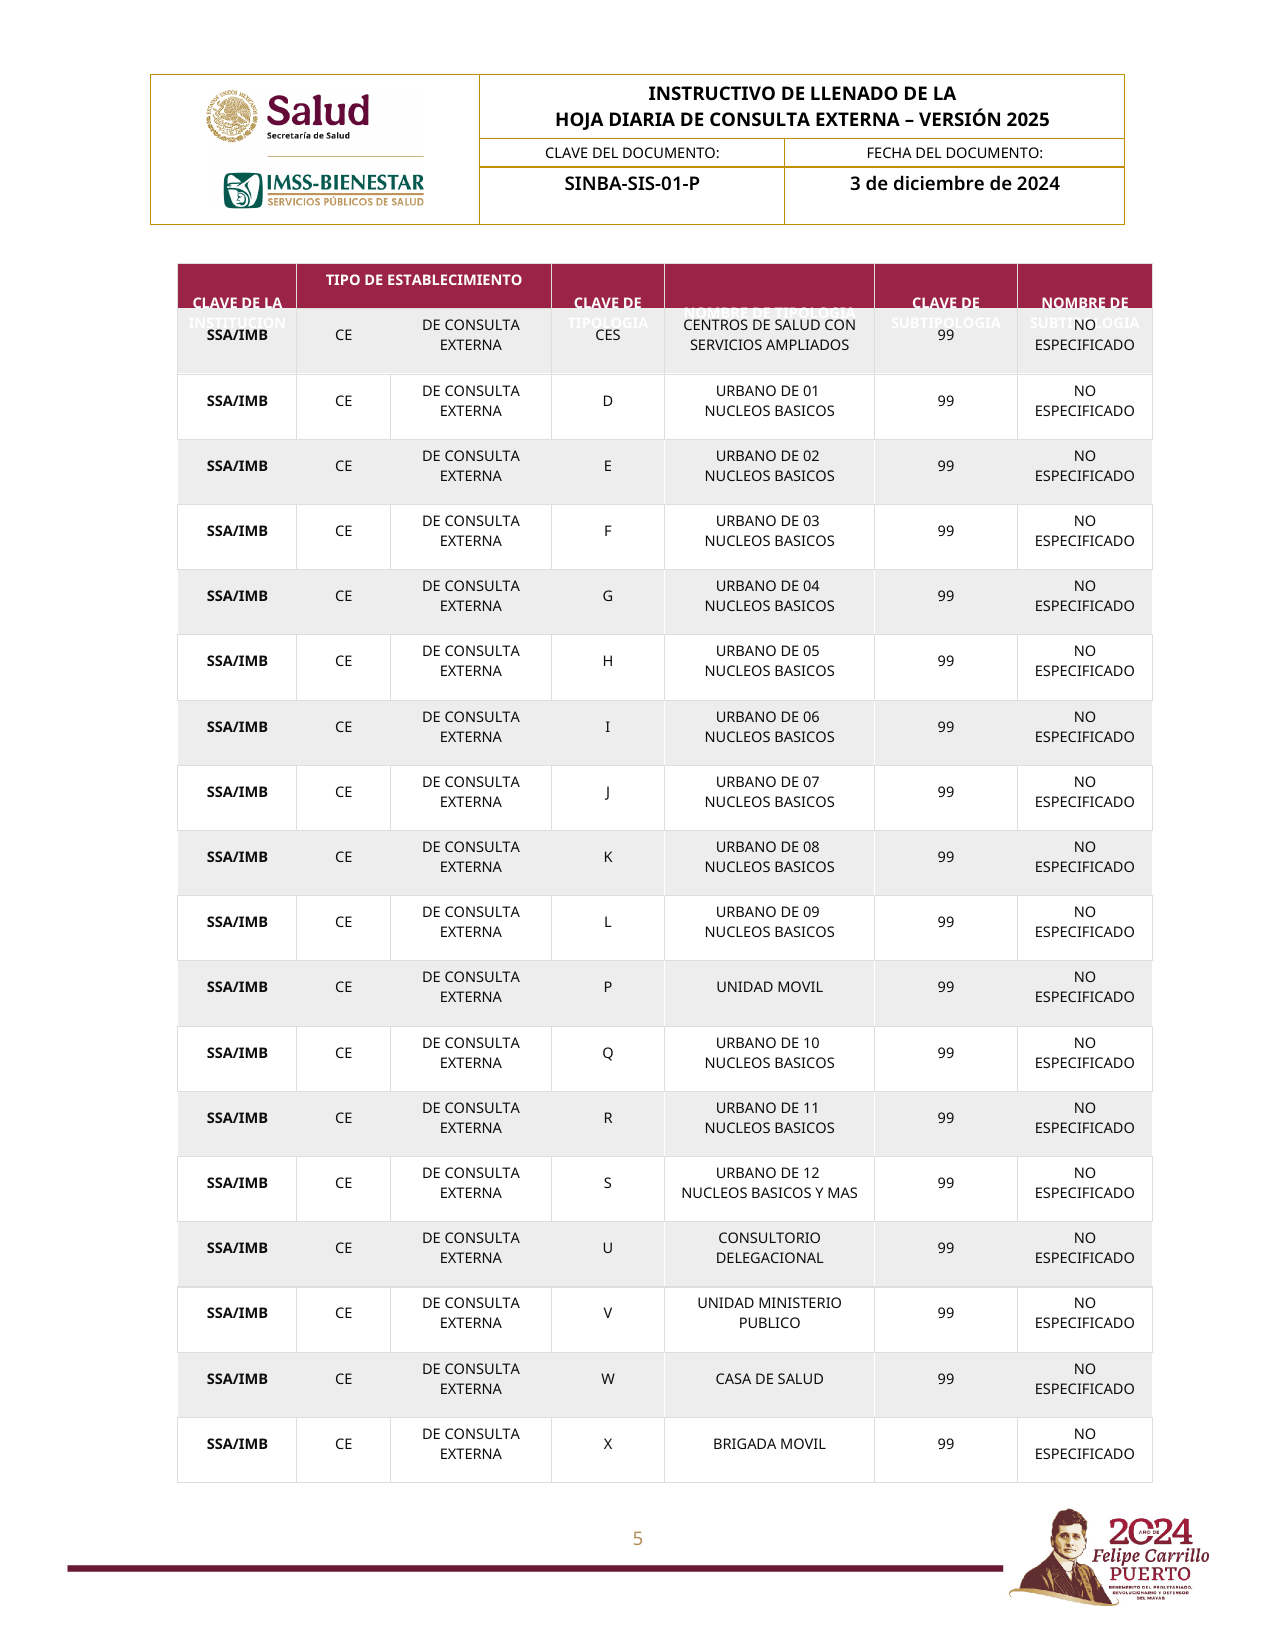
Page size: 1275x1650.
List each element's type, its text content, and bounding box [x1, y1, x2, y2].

table_cell URBANO DE 08 NUCLEOS BASICOS [665, 831, 874, 895]
table_cell URBANO DE 04 NUCLEOS BASICOS [665, 570, 874, 634]
table_cell SSA/IMB [178, 1222, 297, 1286]
table_cell DE CONSULTA EXTERNA [391, 1027, 551, 1091]
table_cell DE CONSULTA EXTERNA [390, 961, 551, 1026]
table_cell CE [297, 309, 390, 373]
table_cell 99 [875, 766, 1017, 830]
table_cell URBANO DE 10 NUCLEOS BASICOS [665, 1027, 874, 1091]
table_cell URBANO DE 02 NUCLEOS BASICOS [665, 440, 874, 504]
table_cell DE CONSULTA EXTERNA [390, 309, 551, 373]
table_cell D [552, 375, 664, 439]
table_cell CENTROS DE SALUD CON SERVICIOS AMPLIADOS [665, 308, 874, 373]
table_cell DE CONSULTA EXTERNA [391, 766, 551, 830]
table_cell CE [297, 1027, 390, 1091]
table_cell DE CONSULTA EXTERNA [390, 701, 551, 765]
table_cell CE [297, 505, 390, 569]
table_cell G [551, 570, 664, 634]
table_cell NO ESPECIFICADO [1018, 896, 1152, 960]
table_cell 99 [875, 1418, 1017, 1482]
table_cell SSA/IMB [178, 308, 296, 373]
table_cell DE CONSULTA EXTERNA [390, 570, 551, 634]
table_cell NO ESPECIFICADO [1018, 1027, 1152, 1091]
table_cell 99 [875, 701, 1017, 765]
table_cell SSA/IMB [178, 1027, 296, 1091]
table_cell X [552, 1418, 664, 1482]
table_cell SSA/IMB [178, 505, 296, 569]
table_cell CE [297, 1157, 390, 1221]
table_cell NO ESPECIFICADO [1017, 831, 1152, 895]
table_cell H [552, 635, 664, 699]
table_cell CE [297, 440, 390, 504]
table_cell V [552, 1288, 664, 1352]
table_cell CE [297, 635, 390, 699]
picture [0, 1497, 1275, 1650]
table_cell SSA/IMB [178, 1157, 296, 1221]
table_cell DE CONSULTA EXTERNA [391, 1288, 551, 1352]
table_cell DE CONSULTA EXTERNA [390, 1092, 551, 1156]
table_cell CE [297, 375, 390, 439]
table_cell UNIDAD MOVIL [665, 961, 874, 1026]
table_cell NO ESPECIFICADO [1018, 1288, 1152, 1352]
table_cell CE [297, 831, 390, 895]
table_cell 99 [875, 505, 1017, 569]
table_cell 99 [875, 1288, 1017, 1352]
table_cell URBANO DE 03 NUCLEOS BASICOS [665, 505, 874, 569]
table_header NOMBRE DE TIPOLOGIA [665, 264, 874, 308]
table_cell SSA/IMB [178, 1092, 297, 1156]
table_cell DE CONSULTA EXTERNA [390, 831, 551, 895]
table_cell SSA/IMB [178, 701, 297, 765]
table_cell URBANO DE 07 NUCLEOS BASICOS [665, 766, 874, 830]
table_cell CE [297, 1288, 390, 1352]
table_cell NO ESPECIFICADO [1017, 701, 1152, 765]
table_cell NO ESPECIFICADO [1017, 1092, 1152, 1156]
table_cell URBANO DE 11 NUCLEOS BASICOS [665, 1092, 874, 1156]
table_cell NO ESPECIFICADO [1018, 1418, 1152, 1482]
table_header CLAVE DE SUBTIPOLOGIA [875, 264, 1017, 308]
table_cell DE CONSULTA EXTERNA [391, 1157, 551, 1221]
table_cell URBANO DE 12 NUCLEOS BASICOS Y MAS [665, 1157, 874, 1221]
table_cell NO ESPECIFICADO [1017, 1353, 1152, 1417]
table_cell 99 [875, 1092, 1017, 1156]
table_cell DE CONSULTA EXTERNA [391, 1418, 551, 1482]
table_cell 99 [875, 1353, 1017, 1417]
table_cell CE [297, 1092, 390, 1156]
table_header CLAVE DE TIPOLOGIA [552, 264, 664, 308]
table_cell NO ESPECIFICADO [1018, 505, 1152, 569]
table_cell NO ESPECIFICADO [1017, 961, 1152, 1026]
table_header TIPO DE ESTABLECIMIENTO [297, 264, 551, 308]
table_cell URBANO DE 06 NUCLEOS BASICOS [665, 701, 874, 765]
picture [206, 90, 424, 209]
table_cell SSA/IMB [178, 570, 297, 634]
table_cell URBANO DE 09 NUCLEOS BASICOS [665, 896, 874, 960]
table_cell SSA/IMB [178, 375, 296, 439]
table_cell NO ESPECIFICADO [1018, 375, 1152, 439]
table_header NOMBRE DE SUBTIPOLOGIA [1018, 264, 1152, 308]
table_cell 99 [875, 440, 1017, 504]
table_cell URBANO DE 01 NUCLEOS BASICOS [665, 375, 874, 439]
table_cell SSA/IMB [178, 440, 297, 504]
table_cell 99 [875, 1157, 1017, 1221]
table_cell DE CONSULTA EXTERNA [391, 505, 551, 569]
table_cell 99 [875, 1222, 1017, 1286]
table_cell R [551, 1092, 664, 1156]
table_cell U [551, 1222, 664, 1286]
table_cell URBANO DE 05 NUCLEOS BASICOS [665, 635, 874, 699]
table_cell E [551, 440, 664, 504]
table_cell CE [297, 1353, 390, 1417]
table_cell BRIGADA MOVIL [665, 1418, 874, 1482]
table_cell NO ESPECIFICADO [1017, 1222, 1152, 1286]
table_cell DE CONSULTA EXTERNA [391, 635, 551, 699]
table_cell CE [297, 1418, 390, 1482]
table_cell NO ESPECIFICADO [1017, 570, 1152, 634]
table_cell P [551, 961, 664, 1026]
table_cell CE [297, 896, 390, 960]
table_cell F [552, 505, 664, 569]
table_cell CONSULTORIO DELEGACIONAL [665, 1222, 874, 1286]
table_cell SSA/IMB [178, 1418, 296, 1482]
table_cell CES [552, 308, 664, 373]
table_cell NO ESPECIFICADO [1018, 1157, 1152, 1221]
table_cell CE [297, 766, 390, 830]
table_cell UNIDAD MINISTERIO PUBLICO [665, 1288, 874, 1352]
table_cell CASA DE SALUD [665, 1353, 874, 1417]
table_cell SSA/IMB [178, 1353, 297, 1417]
table_cell 99 [875, 308, 1017, 373]
table_cell CE [297, 701, 390, 765]
table_cell NO ESPECIFICADO [1018, 308, 1152, 373]
table_cell S [552, 1157, 664, 1221]
table_cell NO ESPECIFICADO [1018, 766, 1152, 830]
table_cell 99 [875, 1027, 1017, 1091]
table_cell SSA/IMB [178, 961, 297, 1026]
table_cell SSA/IMB [178, 896, 296, 960]
table_cell NO ESPECIFICADO [1018, 635, 1152, 699]
table_cell DE CONSULTA EXTERNA [390, 1353, 551, 1417]
table_cell K [551, 831, 664, 895]
table_cell DE CONSULTA EXTERNA [390, 1222, 551, 1286]
table_cell SSA/IMB [178, 831, 297, 895]
table_cell I [551, 701, 664, 765]
table_cell DE CONSULTA EXTERNA [391, 896, 551, 960]
table_cell SSA/IMB [178, 635, 296, 699]
table_cell W [551, 1353, 664, 1417]
table_cell SSA/IMB [178, 1288, 296, 1352]
table_cell J [552, 766, 664, 830]
table_cell CE [297, 961, 390, 1026]
table_cell NO ESPECIFICADO [1017, 440, 1152, 504]
table_cell Q [552, 1027, 664, 1091]
table_cell 99 [875, 831, 1017, 895]
table_cell CE [297, 570, 390, 634]
table_cell L [552, 896, 664, 960]
table_cell SSA/IMB [178, 766, 296, 830]
table_cell 99 [875, 896, 1017, 960]
table_cell 99 [875, 570, 1017, 634]
table_cell 99 [875, 961, 1017, 1026]
table_header CLAVE DE LA INSTITUCION [178, 264, 296, 308]
table_cell CE [297, 1222, 390, 1286]
table_cell 99 [875, 635, 1017, 699]
table_cell 99 [875, 375, 1017, 439]
table_cell DE CONSULTA EXTERNA [391, 375, 551, 439]
table_cell DE CONSULTA EXTERNA [390, 440, 551, 504]
